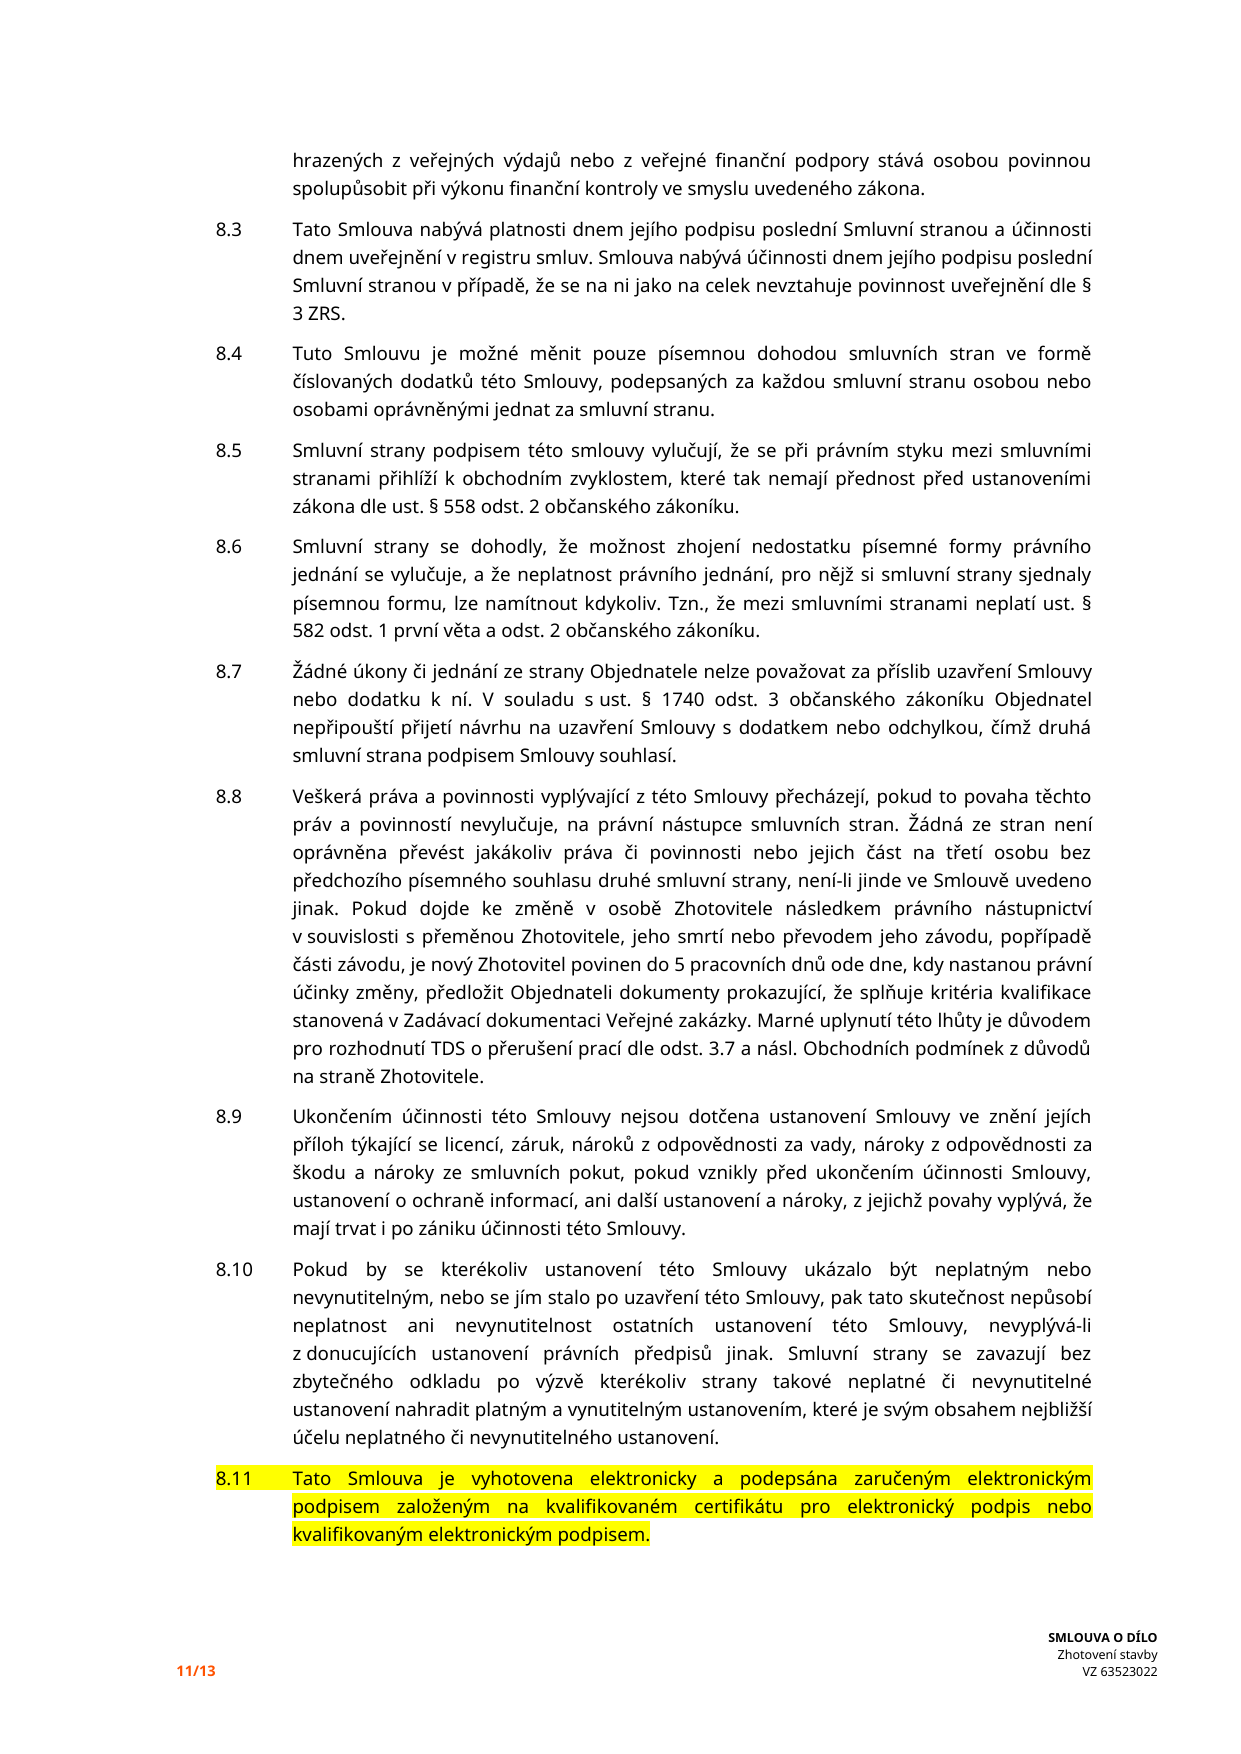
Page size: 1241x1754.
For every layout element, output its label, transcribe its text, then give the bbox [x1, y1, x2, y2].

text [216, 147, 1093, 201]
text Smluvní strany podpisem této smlouvy vylučují, že se při právním styku mezi smluvními stranami přihlíží k obchodním zvyklostem, které tak nemají přednost před ustanoveními zákona dle ust. § 558 odst. 2 občanského zákoníku. [216, 437, 1093, 519]
text Tato Smlouva nabývá platnosti dnem jejího podpisu poslední Smluvní stranou a účinnosti dnem uveřejnění v registru smluv. Smlouva nabývá účinnosti dnem jejího podpisu poslední Smluvní stranou v případě, že se na ni jako na celek nevztahuje povinnost uveřejnění dle § 3 ZRS. [216, 216, 1093, 326]
text Tuto Smlouvu je možné měnit pouze písemnou dohodou smluvních stran ve formě číslovaných dodatků této Smlouvy, podepsaných za každou smluvní stranu osobou nebo osobami oprávněnými jednat za smluvní stranu. [216, 341, 1093, 422]
text Pokud by se kterékoliv ustanovení této Smlouvy ukázalo být neplatným nebo nevynutitelným, nebo se jím stalo po uzavření této Smlouvy, pak tato skutečnost nepůsobí neplatnost ani nevynutitelnost ostatních ustanovení této Smlouvy, nevyplývá-li z donucujících ustanovení právních předpisů jinak. Smluvní strany se zavazují bez zbytečného odkladu po výzvě kterékoliv strany takové neplatné či nevynutitelné ustanovení nahradit platným a vynutitelným ustanovením, které je svým obsahem nejbližší účelu neplatného či nevynutitelného ustanovení. [216, 1256, 1093, 1450]
text Žádné úkony či jednání ze strany Objednatele nelze považovat za příslib uzavření Smlouvy nebo dodatku k ní. V souladu s ust. § 1740 odst. 3 občanského zákoníku Objednatel nepřipouští přijetí návrhu na uzavření Smlouvy s dodatkem nebo odchylkou, čímž druhá smluvní strana podpisem Smlouvy souhlasí. [216, 658, 1093, 768]
text Veškerá práva a povinnosti vyplývající z této Smlouvy přecházejí, pokud to povaha těchto práv a povinností nevylučuje, na právní nástupce smluvních stran. Žádná ze stran není oprávněna převést jakákoliv práva či povinnosti nebo jejich část na třetí osobu bez předchozího písemného souhlasu druhé smluvní strany, není-li jinde ve Smlouvě uvedeno jinak. Pokud dojde ke změně v osobě Zhotovitele následkem právního nástupnictví v souvislosti s přeměnou Zhotovitele, jeho smrtí nebo převodem jeho závodu, popřípadě části závodu, je nový Zhotovitel povinen do 5 pracovních dnů ode dne, kdy nastanou právní účinky změny, předložit Objednateli dokumenty prokazující, že splňuje kritéria kvalifikace stanovená v Zadávací dokumentaci Veřejné zakázky. Marné uplynutí této lhůty je důvodem pro rozhodnutí TDS o přerušení prací dle odst. 3.7 a násl. Obchodních podmínek z důvodů na straně Zhotovitele. [216, 783, 1093, 1089]
text Smluvní strany se dohodly, že možnost zhojení nedostatku písemné formy právního jednání se vylučuje, a že neplatnost právního jednání, pro nějž si smluvní strany sjednaly písemnou formu, lze namítnout kdykoliv. Tzn., že mezi smluvními stranami neplatí ust. § 582 odst. 1 první věta a odst. 2 občanského zákoníku. [216, 534, 1093, 643]
text Ukončením účinnosti této Smlouvy nejsou dotčena ustanovení Smlouvy ve znění jejích příloh týkající se licencí, záruk, nároků z odpovědnosti za vady, nároky z odpovědnosti za škodu a nároky ze smluvních pokut, pokud vznikly před ukončením účinnosti Smlouvy, ustanovení o ochraně informací, ani další ustanovení a nároky, z jejichž povahy vyplývá, že mají trvat i po zániku účinnosti této Smlouvy. [216, 1104, 1093, 1241]
text Tato Smlouva je vyhotovena elektronicky a podepsána zaručeným elektronickým podpisem založeným na kvalifikovaném certifikátu pro elektronický podpis nebo kvalifikovaným elektronickým podpisem. [216, 1490, 1093, 1546]
